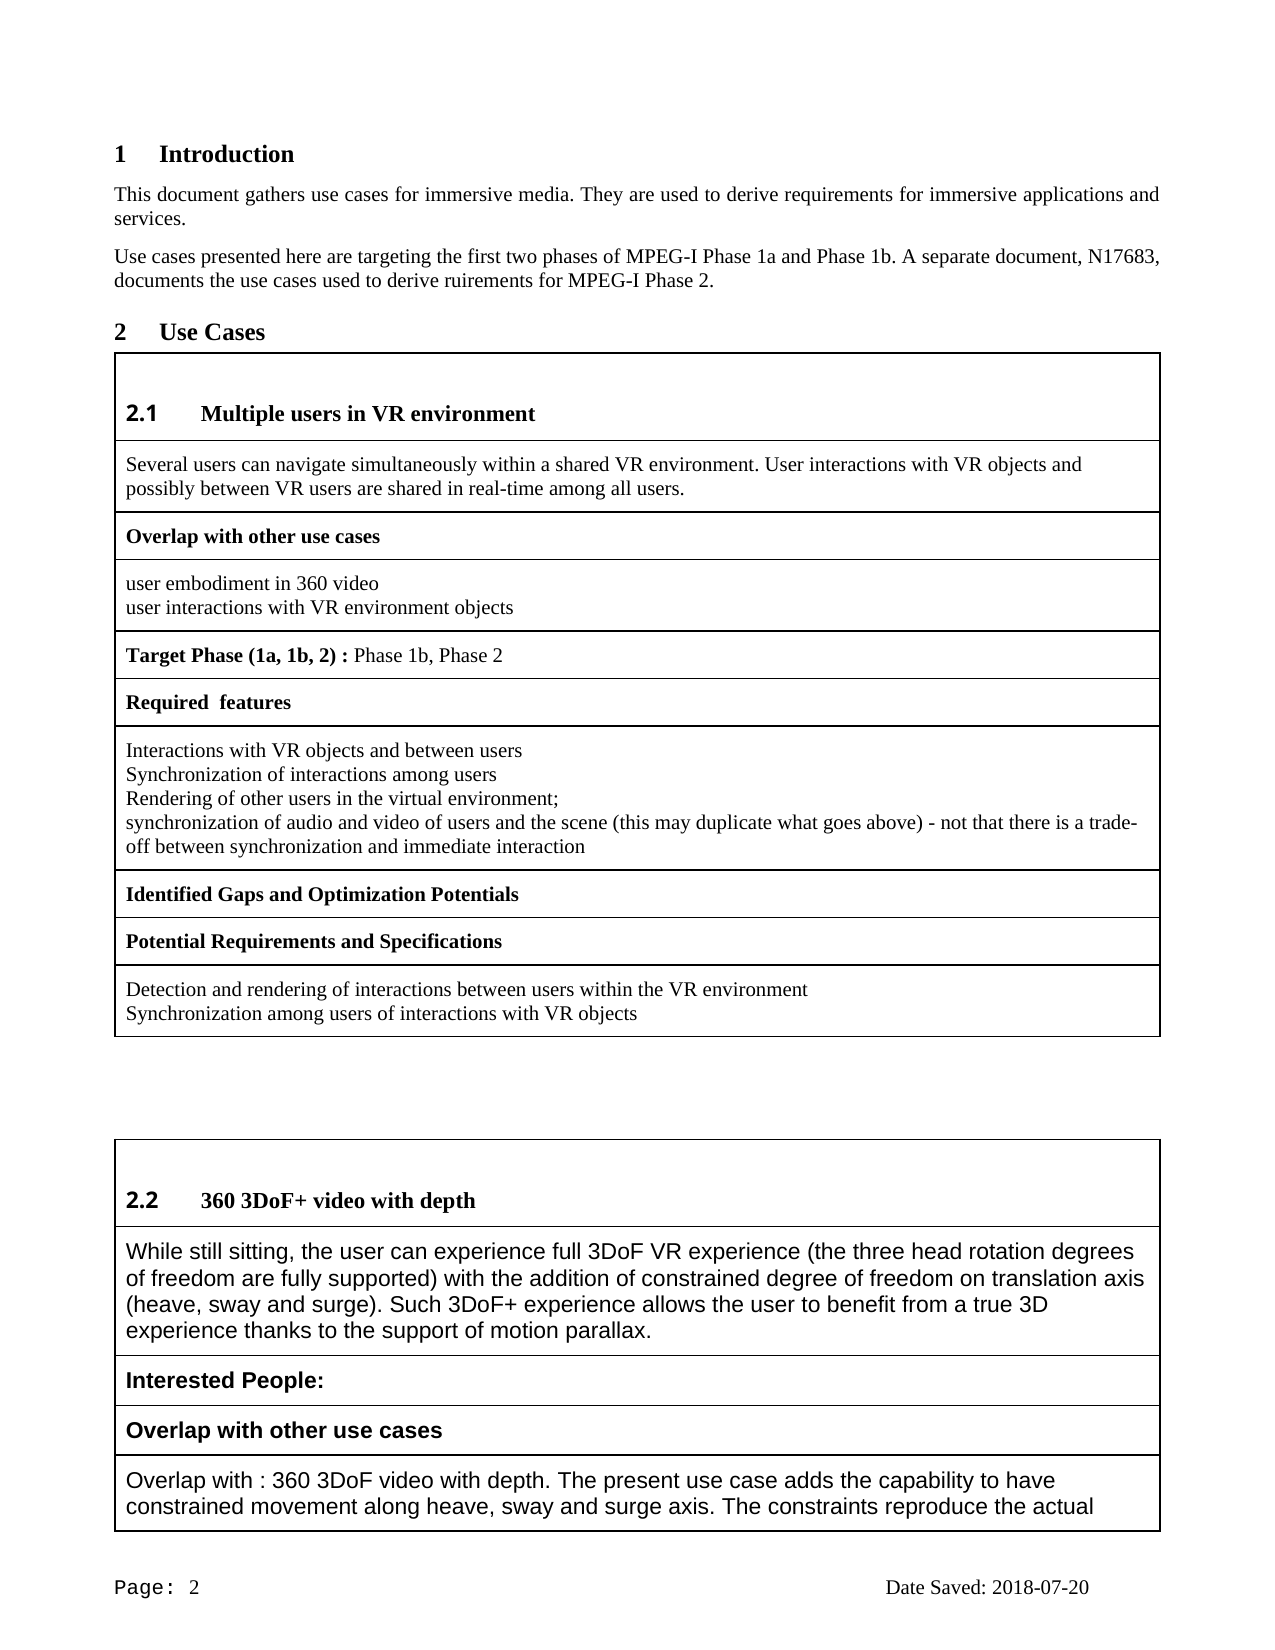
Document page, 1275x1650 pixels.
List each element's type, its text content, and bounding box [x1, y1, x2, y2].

table_cell Target Phase (1a, 1b, 2) : Phase 1b, Phase 2 [116, 632, 1159, 678]
table_cell Identified Gaps and Optimization Potentials [116, 871, 1159, 916]
text Use cases presented here are targeting the first two phases of MPEG-I Phase 1a and Phase 1b. A separate document, N17683, documents the use cases used to derive ruirements for MPEG-I Phase 2. [114, 244, 1161, 292]
table_cell Several users can navigate simultaneously within a shared VR environment. User interactions with VR objects and possibly between VR users are shared in real-time among all users. [116, 441, 1159, 511]
table_cell user embodiment in 360 video user interactions with VR environment objects [116, 560, 1159, 630]
table_cell Interested People: [116, 1356, 1159, 1404]
table_cell Required features [116, 679, 1159, 725]
table_header 360 3DoF+ video with depth [116, 1140, 1159, 1226]
table_cell Interactions with VR objects and between users Synchronization of interactions among users Rendering of other users in the virtual environment; synchronization of audio and video of users and the scene (this may duplicate what goes above) - not that there is a trade-off between synchronization and immediate interaction [116, 727, 1159, 869]
table_cell Detection and rendering of interactions between users within the VR environment Synchronization among users of interactions with VR objects [116, 966, 1159, 1036]
text This document gathers use cases for immersive media. They are used to derive requirements for immersive applications and services. [114, 182, 1161, 230]
table_cell Overlap with other use cases [116, 513, 1159, 559]
table_cell Overlap with other use cases [116, 1406, 1159, 1454]
table_cell While still sitting, the user can experience full 3DoF VR experience (the three head rotation degrees of freedom are fully supported) with the addition of constrained degree of freedom on translation axis (heave, sway and surge). Such 3DoF+ experience allows the user to benefit from a true 3D experience thanks to the support of motion parallax. [116, 1227, 1159, 1355]
subtitle Use Cases [114, 317, 1161, 346]
table_header Multiple users in VR environment [116, 354, 1159, 439]
subtitle Introduction [114, 139, 1161, 168]
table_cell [116, 1456, 1159, 1530]
table_cell Potential Requirements and Specifications [116, 918, 1159, 964]
